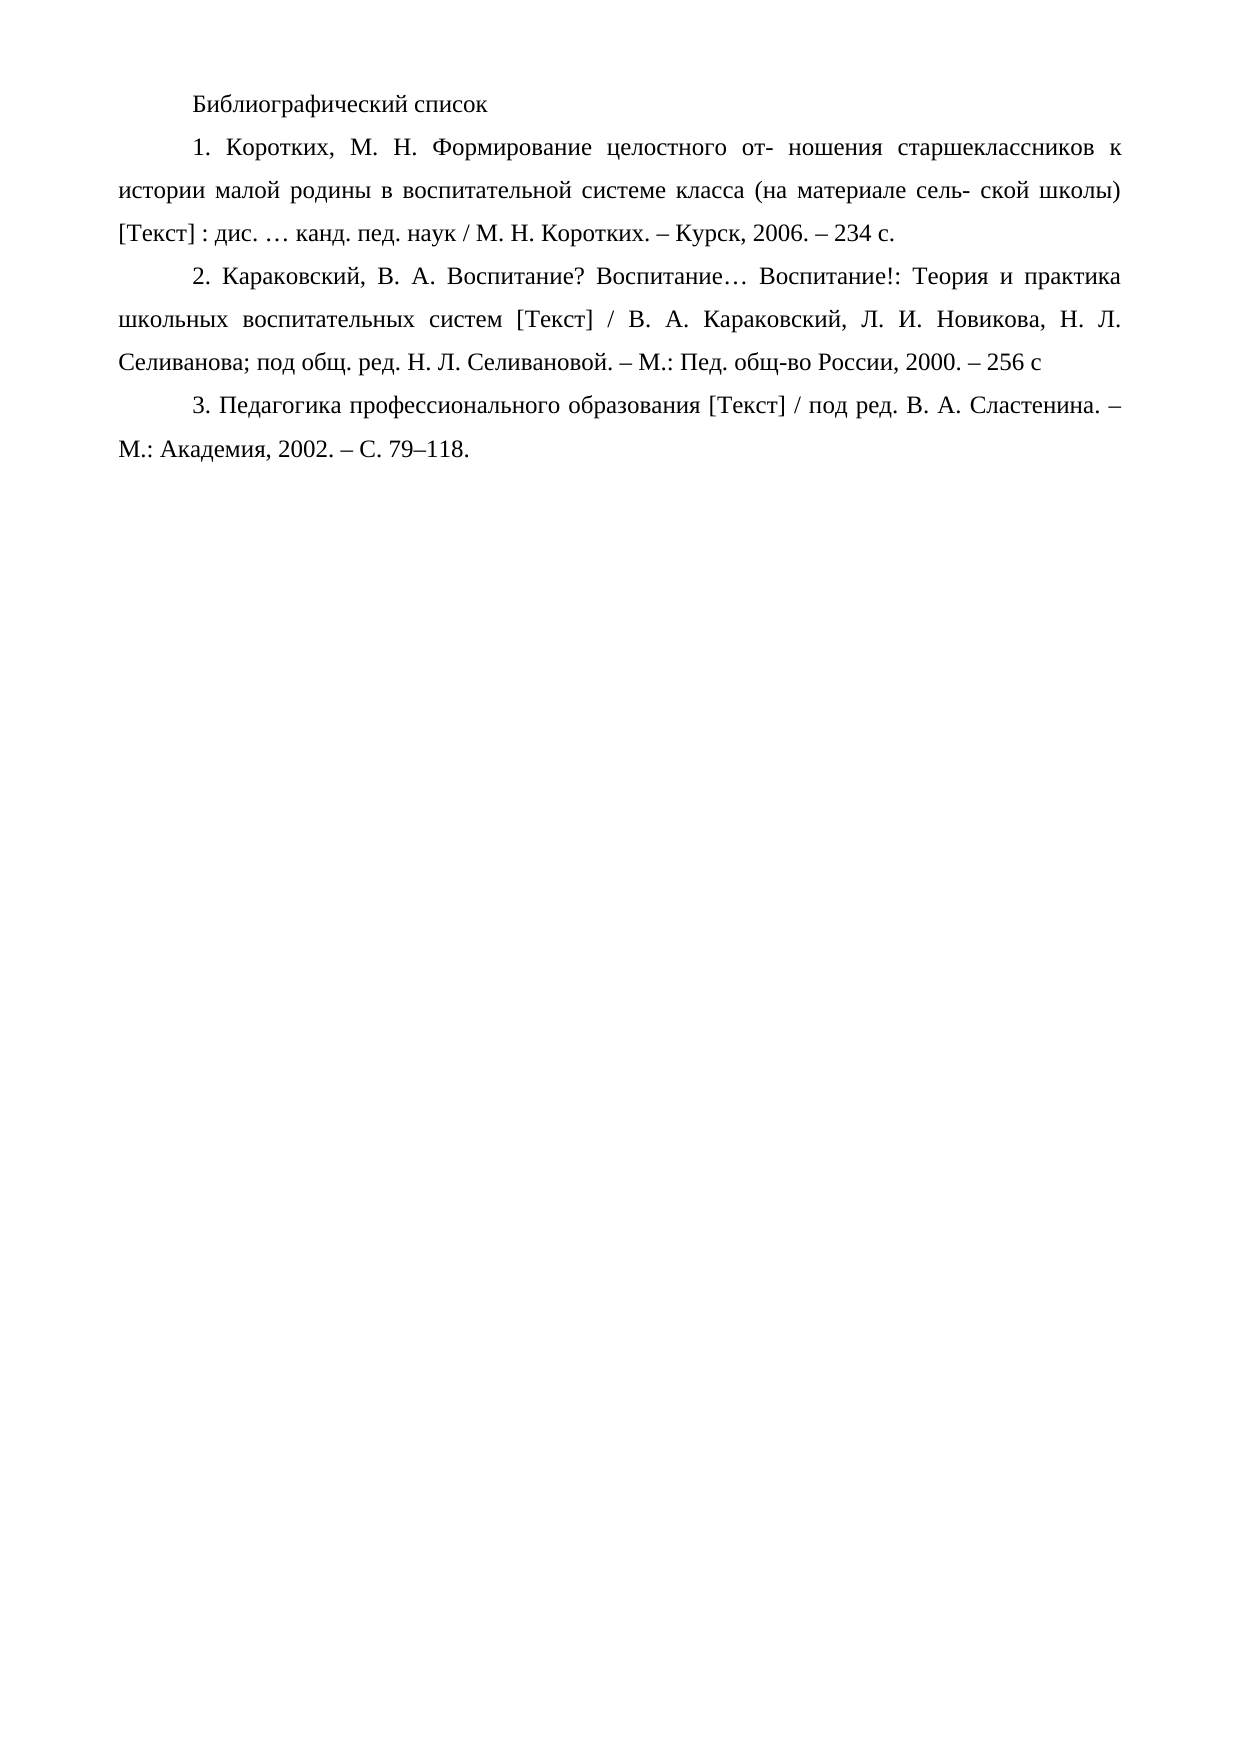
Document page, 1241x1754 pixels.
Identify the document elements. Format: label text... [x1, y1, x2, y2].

text 3. Педагогика профессионального образования [Текст] / под ред. В. А. Сластенина. – М.: Академия, 2002. – С. 79–118. [118, 391, 1122, 462]
text 1. Коротких, М. Н. Формирование целостного от- ношения старшеклассников к истории малой родины в воспитательной системе класса (на материале сель- ской школы) [Текст] : дис. … канд. пед. наук / М. Н. Коротких. – Курск, 2006. – 234 с. [118, 132, 1122, 247]
text Библиографический список [118, 89, 1122, 117]
text 2. Караковский, В. А. Воспитание? Воспитание… Воспитание!: Теория и практика школьных воспитательных систем [Текст] / В. А. Караковский, Л. И. Новикова, Н. Л. Селиванова; под общ. ред. Н. Л. Селивановой. – М.: Пед. общ-во России, 2000. – 256 с [118, 261, 1122, 376]
